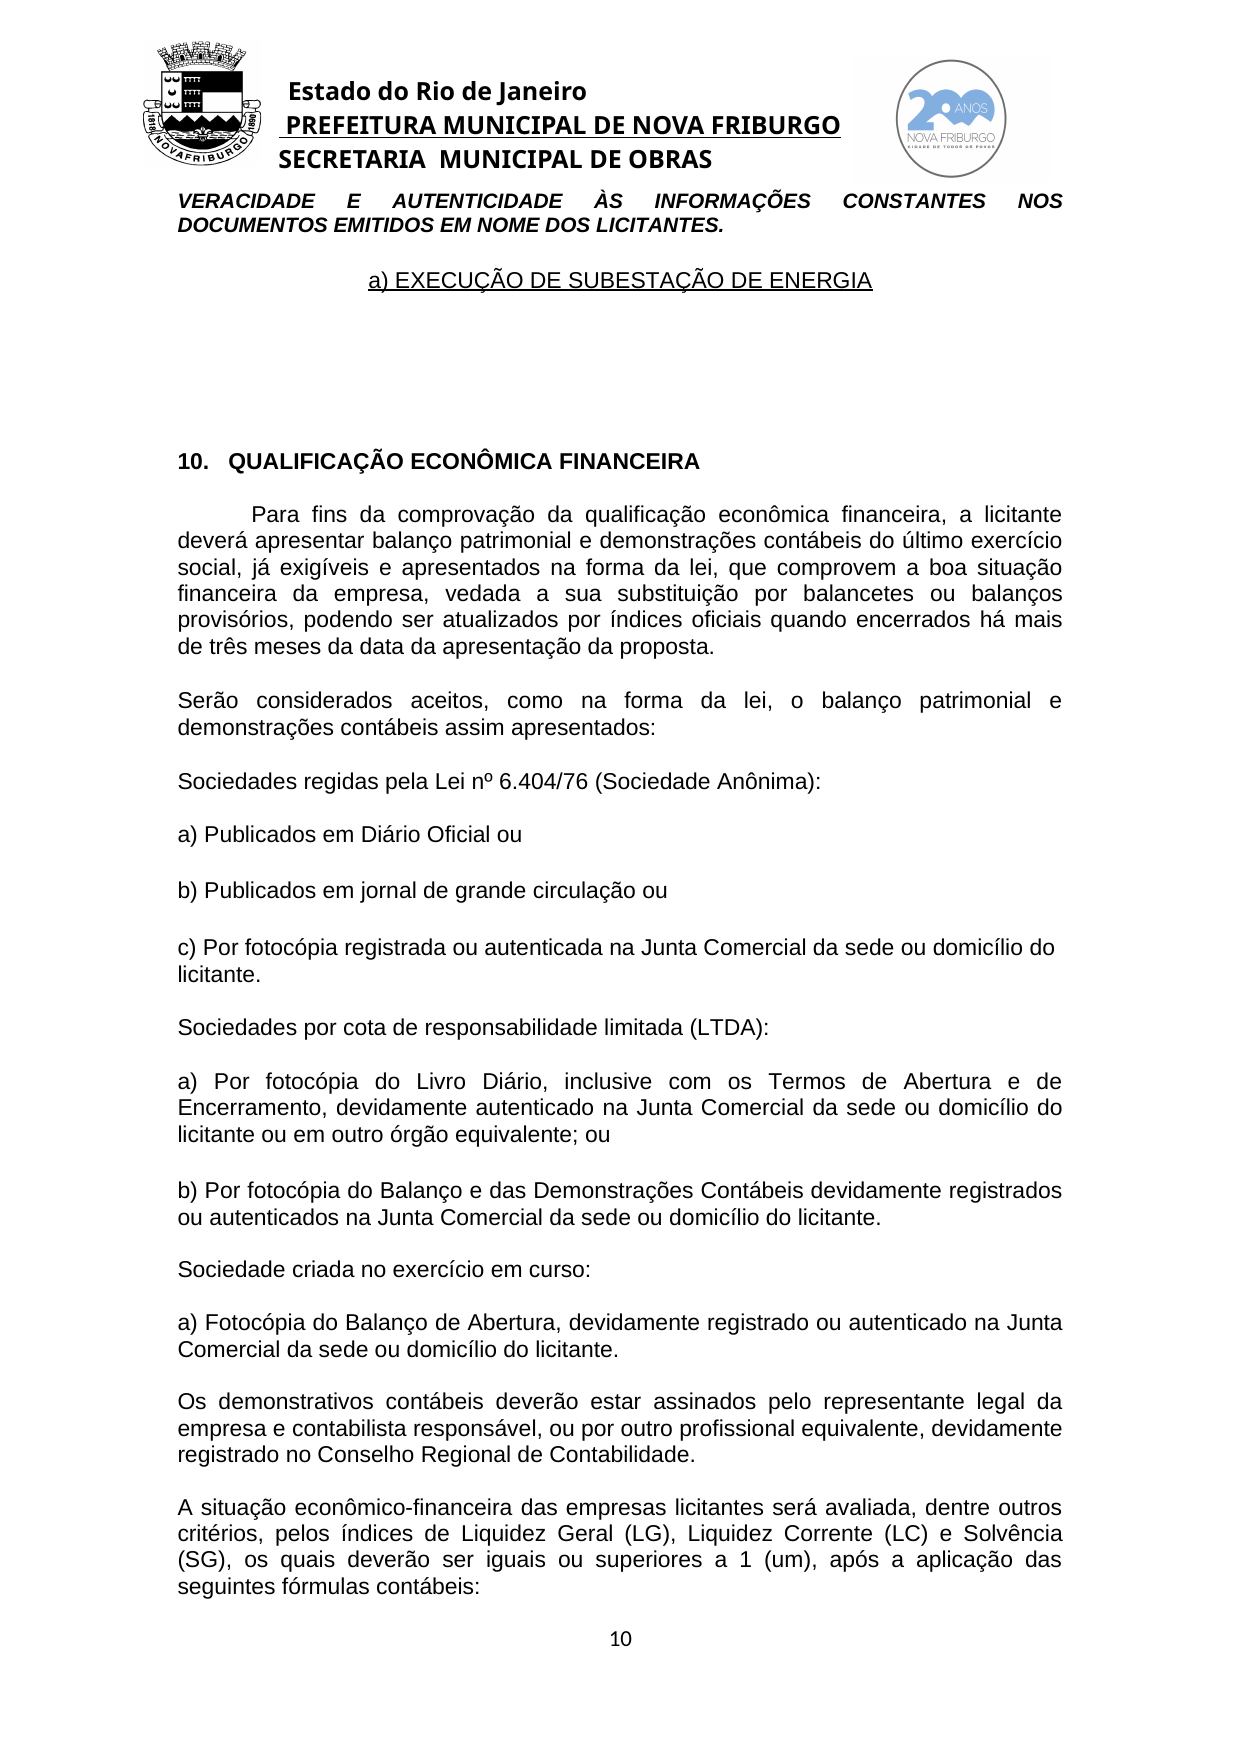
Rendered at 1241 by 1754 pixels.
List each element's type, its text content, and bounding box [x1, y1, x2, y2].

title a) EXECUÇÃO DE SUBESTAÇÃO DE ENERGIA [177, 267, 1063, 293]
text Para fins da comprovação da qualificação econômica financeira, a licitante deverá apresentar balanço patrimonial e demonstrações contábeis do último exercício social, já exigíveis e apresentados na forma da lei, que comprovem a boa situação financeira da empresa, vedada a sua substituição por balancetes ou balanços provisórios, podendo ser atualizados por índices oficiais quando encerrados há mais de três meses da data da apresentação da proposta. [177, 501, 1063, 659]
text A situação econômico-financeira das empresas licitantes será avaliada, dentre outros critérios, pelos índices de Liquidez Geral (LG), Liquidez Corrente (LC) e Solvência (SG), os quais deverão ser iguais ou superiores a 1 (um), após a aplicação das seguintes fórmulas contábeis: [177, 1494, 1063, 1599]
text Sociedade criada no exercício em curso: [177, 1256, 1063, 1283]
text Sociedades regidas pela Lei nº 6.404/76 (Sociedade Anônima): [177, 768, 1063, 794]
text Os demonstrativos contábeis deverão estar assinados pelo representante legal da empresa e contabilista responsável, ou por outro profissional equivalente, devidamente registrado no Conselho Regional de Contabilidade. [177, 1388, 1063, 1467]
text a) Por fotocópia do Livro Diário, inclusive com os Termos de Abertura e de Encerramento, devidamente autenticado na Junta Comercial da sede ou domicílio do licitante ou em outro órgão equivalente; ou [177, 1068, 1063, 1147]
text b) Publicados em jornal de grande circulação ou [177, 877, 1063, 904]
text Serão considerados aceitos, como na forma da lei, o balanço patrimonial e demonstrações contábeis assim apresentados: [177, 687, 1063, 740]
text a) Publicados em Diário Oficial ou [177, 821, 1063, 847]
text b) Por fotocópia do Balanço e das Demonstrações Contábeis devidamente registrados ou autenticados na Junta Comercial da sede ou domicílio do licitante. [177, 1177, 1063, 1230]
picture [852, 56, 1050, 182]
text 10. QUALIFICAÇÃO ECONÔMICA FINANCEIRA [177, 448, 1063, 475]
text c) Por fotocópia registrada ou autenticada na Junta Comercial da sede ou domicílio do licitante. [177, 934, 1063, 987]
text Sociedades por cota de responsabilidade limitada (LTDA): [177, 1013, 1063, 1040]
picture [142, 40, 262, 166]
text a) Fotocópia do Balanço de Abertura, devidamente registrado ou autenticado na Junta Comercial da sede ou domicílio do licitante. [177, 1309, 1063, 1362]
